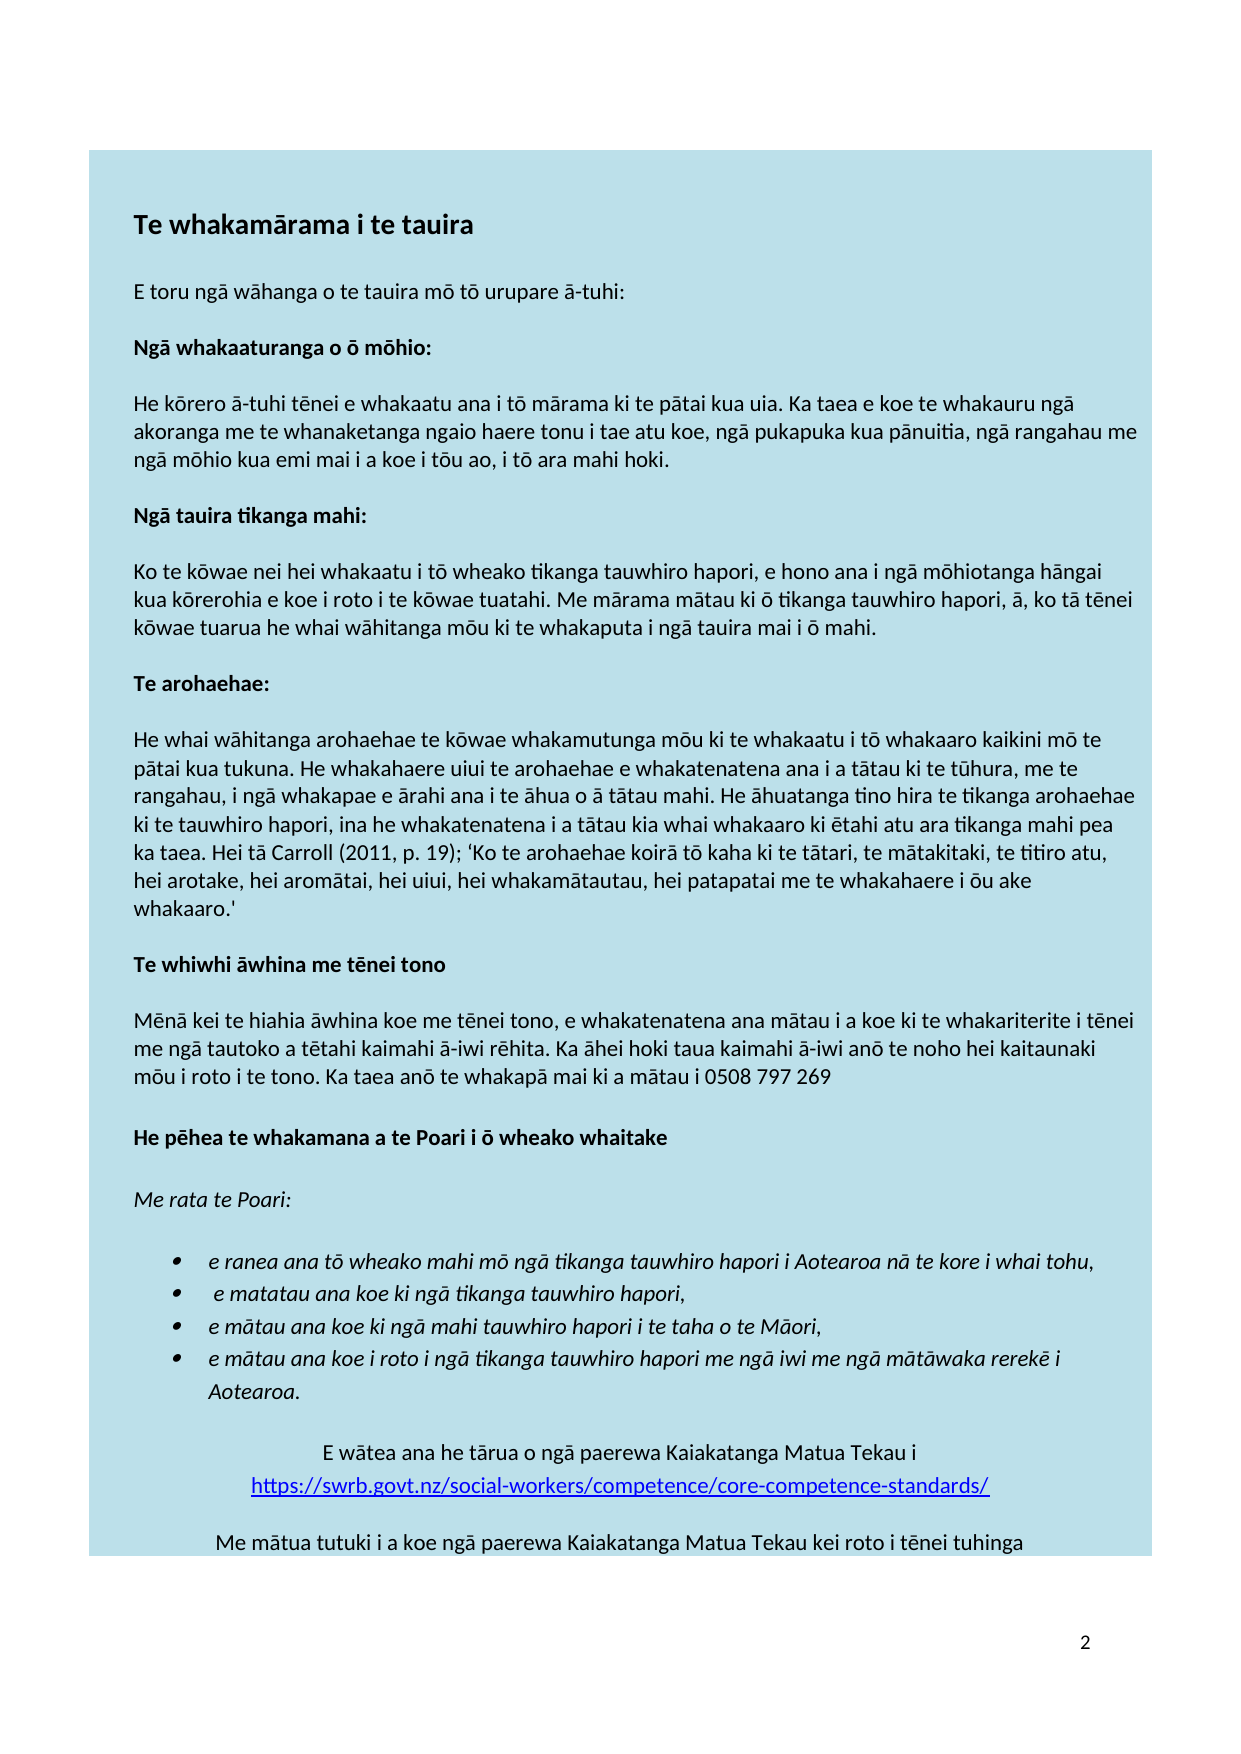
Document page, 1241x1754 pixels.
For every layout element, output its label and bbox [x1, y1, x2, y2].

table_header [89, 150, 1152, 1556]
